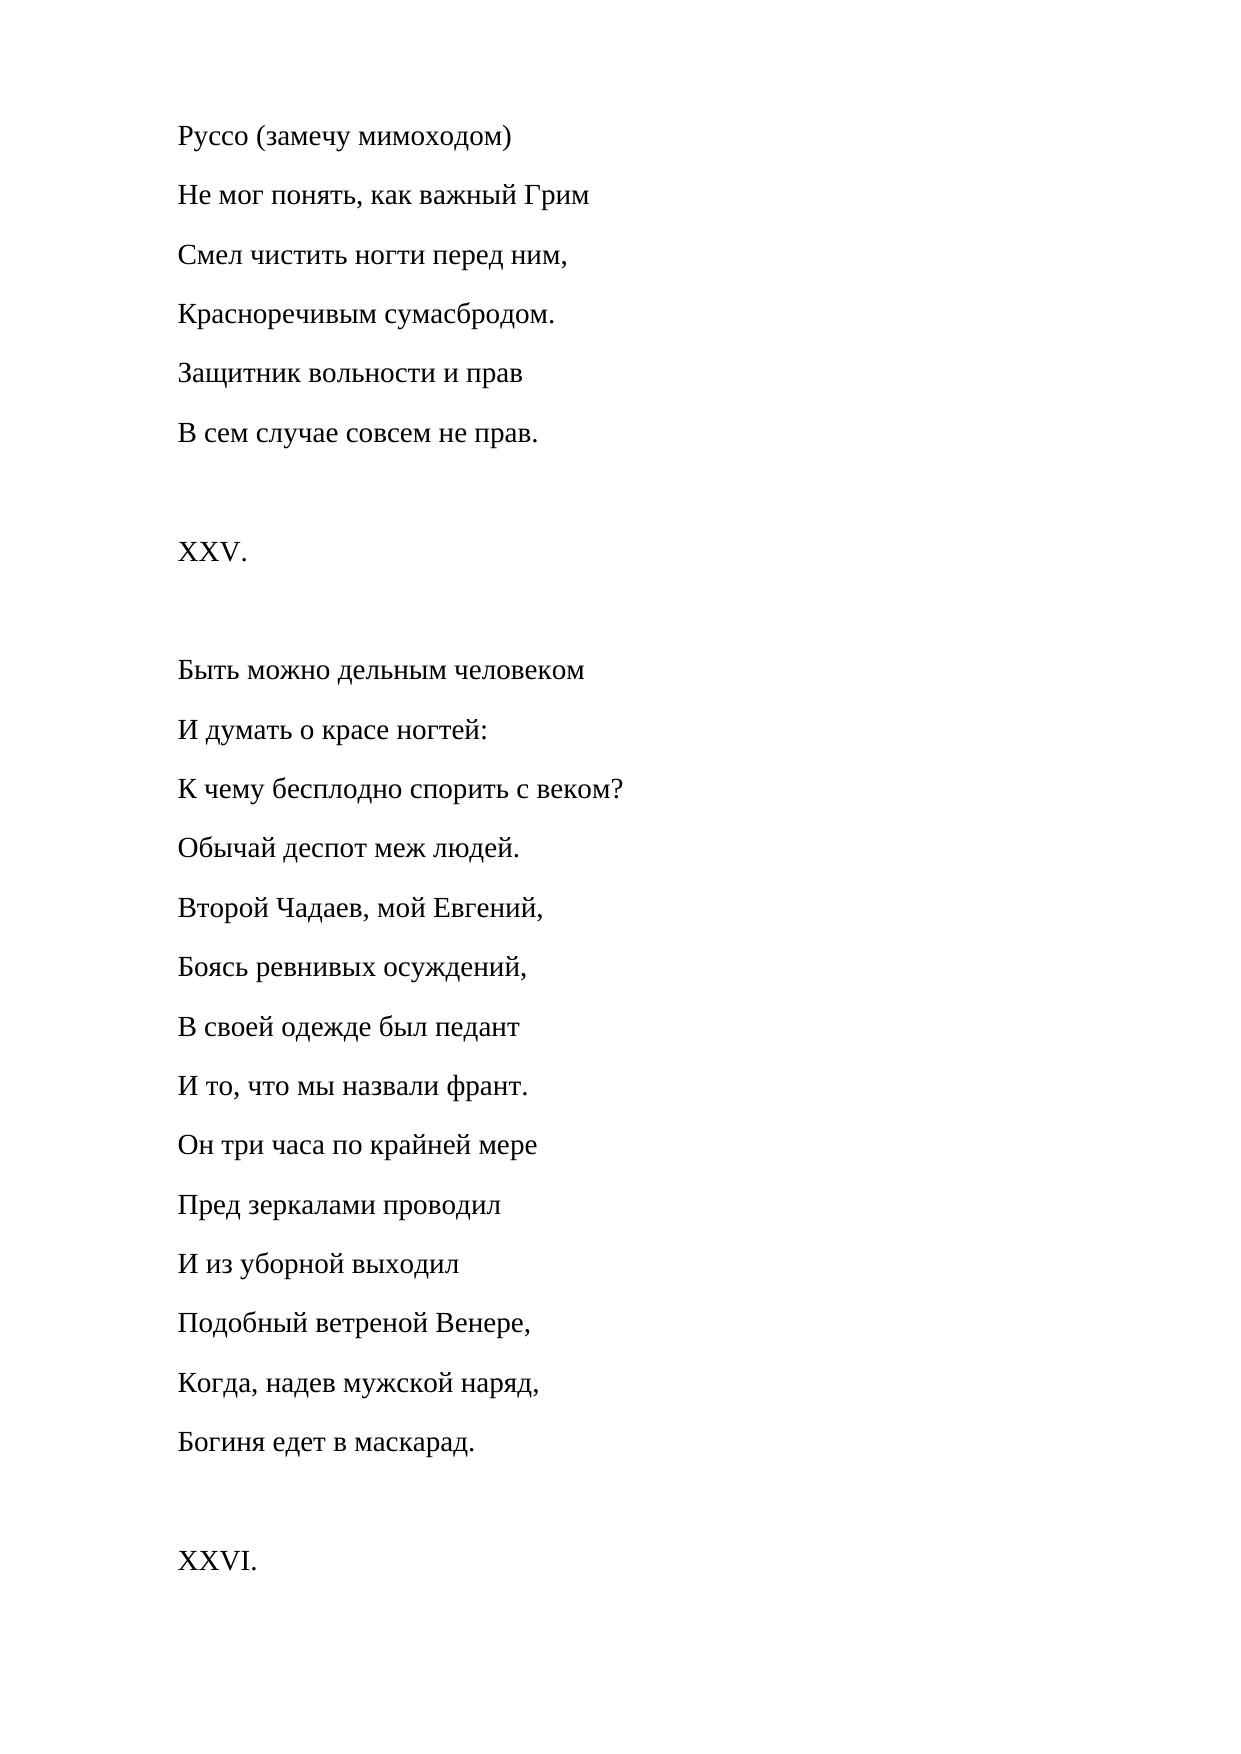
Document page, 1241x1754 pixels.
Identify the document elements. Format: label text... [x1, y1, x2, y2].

text К чему бесплодно спорить с веком? [177, 771, 1152, 805]
text В сем случае совсем не прав. [177, 415, 1152, 448]
text И то, что мы назвали франт. [177, 1068, 1152, 1102]
text Он три часа по крайней мере [177, 1127, 1152, 1161]
text Богиня едет в маскарад. [177, 1424, 1152, 1458]
text Красноречивым сумасбродом. [177, 296, 1152, 330]
text В своей одежде был педант [177, 1009, 1152, 1042]
text Быть можно дельным человеком [177, 652, 1152, 686]
text Руссо (замечу мимоходом) [177, 118, 1152, 152]
text Второй Чадаев, мой Евгений, [177, 890, 1152, 923]
text Защитник вольности и прав [177, 356, 1152, 389]
text Боясь ревнивых осуждений, [177, 949, 1152, 983]
text Обычай деспот меж людей. [177, 831, 1152, 864]
text Пред зеркалами проводил [177, 1187, 1152, 1220]
text И из уборной выходил [177, 1246, 1152, 1280]
text Смел чистить ногти перед ним, [177, 237, 1152, 270]
text Подобный ветреной Венере, [177, 1306, 1152, 1339]
text XXV. [177, 534, 1152, 567]
text Когда, надев мужской наряд, [177, 1365, 1152, 1398]
text XXVI. [177, 1543, 1152, 1577]
text И думать о красе ногтей: [177, 712, 1152, 745]
text Не мог понять, как важный Грим [177, 177, 1152, 211]
